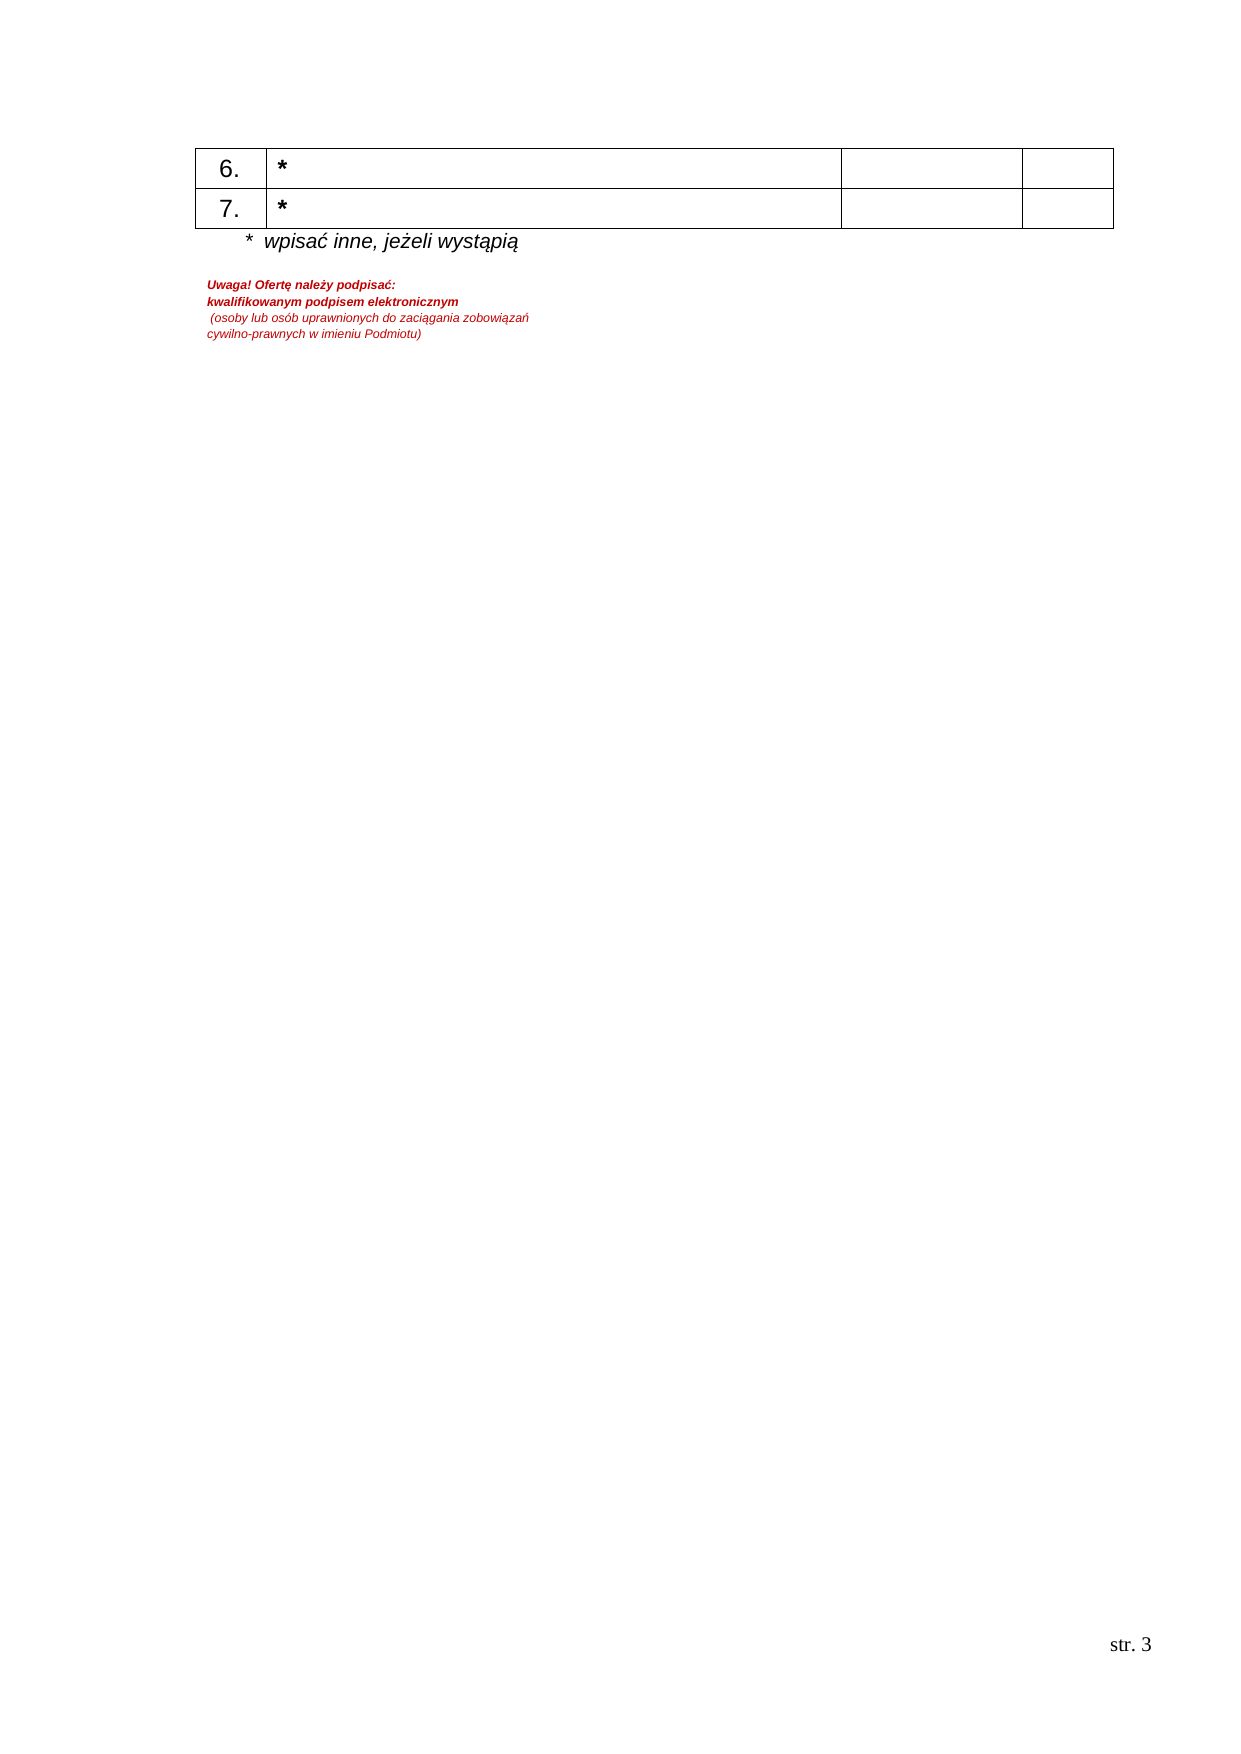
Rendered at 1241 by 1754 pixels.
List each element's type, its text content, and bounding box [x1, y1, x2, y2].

table_cell [1023, 149, 1113, 188]
table_cell [196, 189, 266, 228]
table_cell * [267, 149, 841, 188]
table_cell [196, 149, 266, 188]
text kwalifikowanym podpisem elektronicznym [207, 294, 1152, 308]
text cywilno-prawnych w imieniu Podmiotu) [207, 327, 1152, 341]
text (osoby lub osób uprawnionych do zaciągania zobowiązań [207, 311, 1152, 325]
table_cell [1023, 189, 1113, 228]
table_cell [842, 149, 1022, 188]
text Uwaga! Ofertę należy podpisać: [207, 278, 1152, 292]
table_cell [842, 189, 1022, 228]
text * wpisać inne, jeżeli wystąpią [244, 229, 1152, 253]
table_cell * [267, 189, 841, 228]
